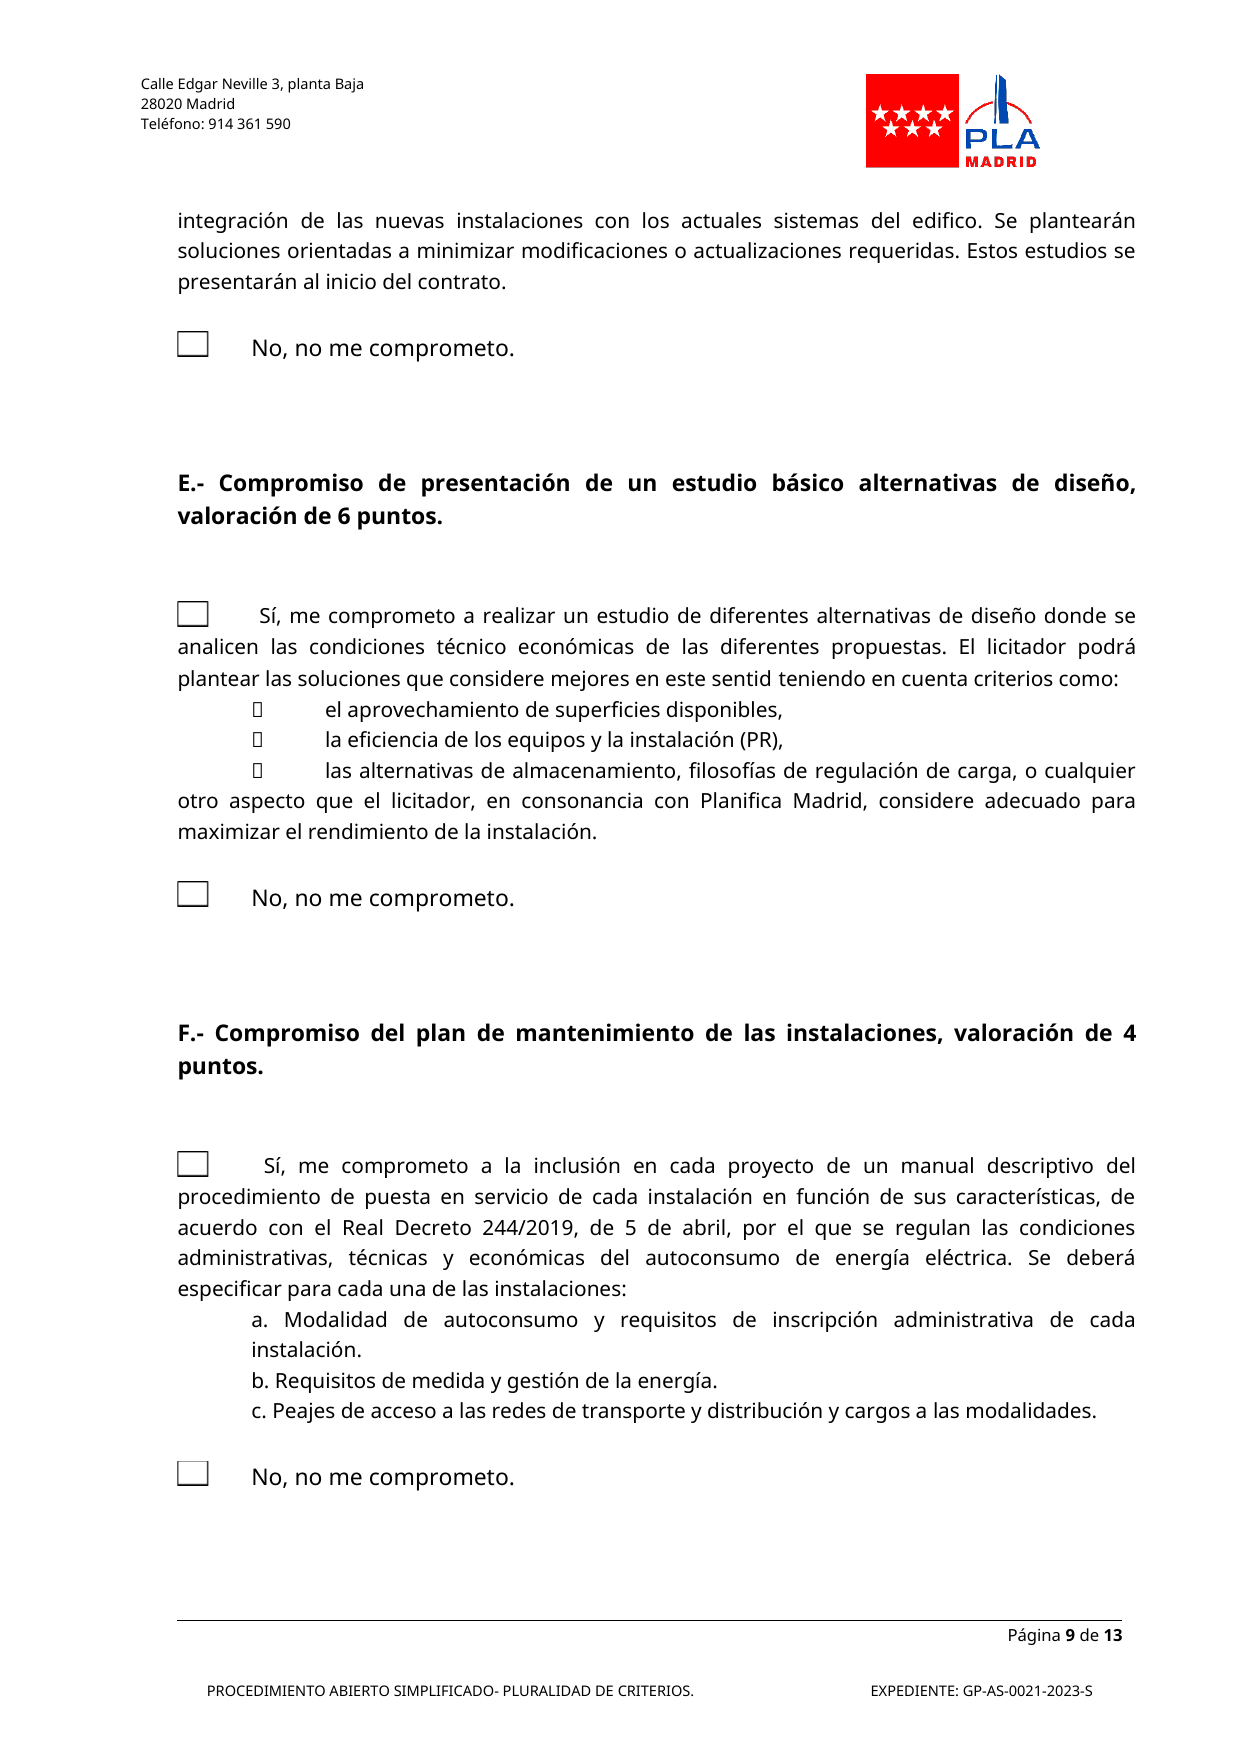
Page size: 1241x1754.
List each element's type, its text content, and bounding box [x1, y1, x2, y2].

text Sí, me comprometo a realizar un estudio de diferentes alternativas de diseño donde se analicen las condiciones técnico económicas de las diferentes propuestas. El licitador podrá plantear las soluciones que considere mejores en este sentid teniendo en cuenta criterios como: [177, 602, 1137, 692]
text No, no me comprometo. [177, 882, 1137, 913]
picture [177, 881, 209, 907]
text  la eficiencia de los equipos y la instalación (PR), [177, 725, 1137, 754]
text F.- Compromiso del plan de mantenimiento de las instalaciones, valoración de 4 puntos. [177, 1017, 1137, 1082]
picture [865, 73, 1042, 168]
text  las alternativas de almacenamiento, filosofías de regulación de carga, o cualquier otro aspecto que el licitador, en consonancia con Planifica Madrid, considere adecuado para maximizar el rendimiento de la instalación. [177, 756, 1137, 846]
text  el aprovechamiento de superficies disponibles, [177, 695, 1137, 723]
picture [177, 1151, 209, 1177]
text No, no me comprometo. [177, 1461, 1137, 1492]
picture [177, 331, 209, 357]
text c. Peajes de acceso a las redes de transporte y distribución y cargos a las modalidades. [177, 1397, 1137, 1425]
text a. Modalidad de autoconsumo y requisitos de inscripción administrativa de cada instalación. [251, 1305, 1137, 1364]
text No, no me comprometo. [177, 332, 1137, 363]
text E.- Compromiso de presentación de un estudio básico alternativas de diseño, valoración de 6 puntos. [177, 467, 1137, 532]
picture [177, 601, 209, 627]
text Sí, me comprometo a la inclusión en cada proyecto de un manual descriptivo del procedimiento de puesta en servicio de cada instalación en función de sus características, de acuerdo con el Real Decreto 244/2019, de 5 de abril, por el que se regulan las condiciones administrativas, técnicas y económicas del autoconsumo de energía eléctrica. Se deberá especificar para cada una de las instalaciones: [177, 1152, 1137, 1302]
picture [177, 1461, 209, 1486]
text b. Requisitos de medida y gestión de la energía. [177, 1366, 1137, 1394]
